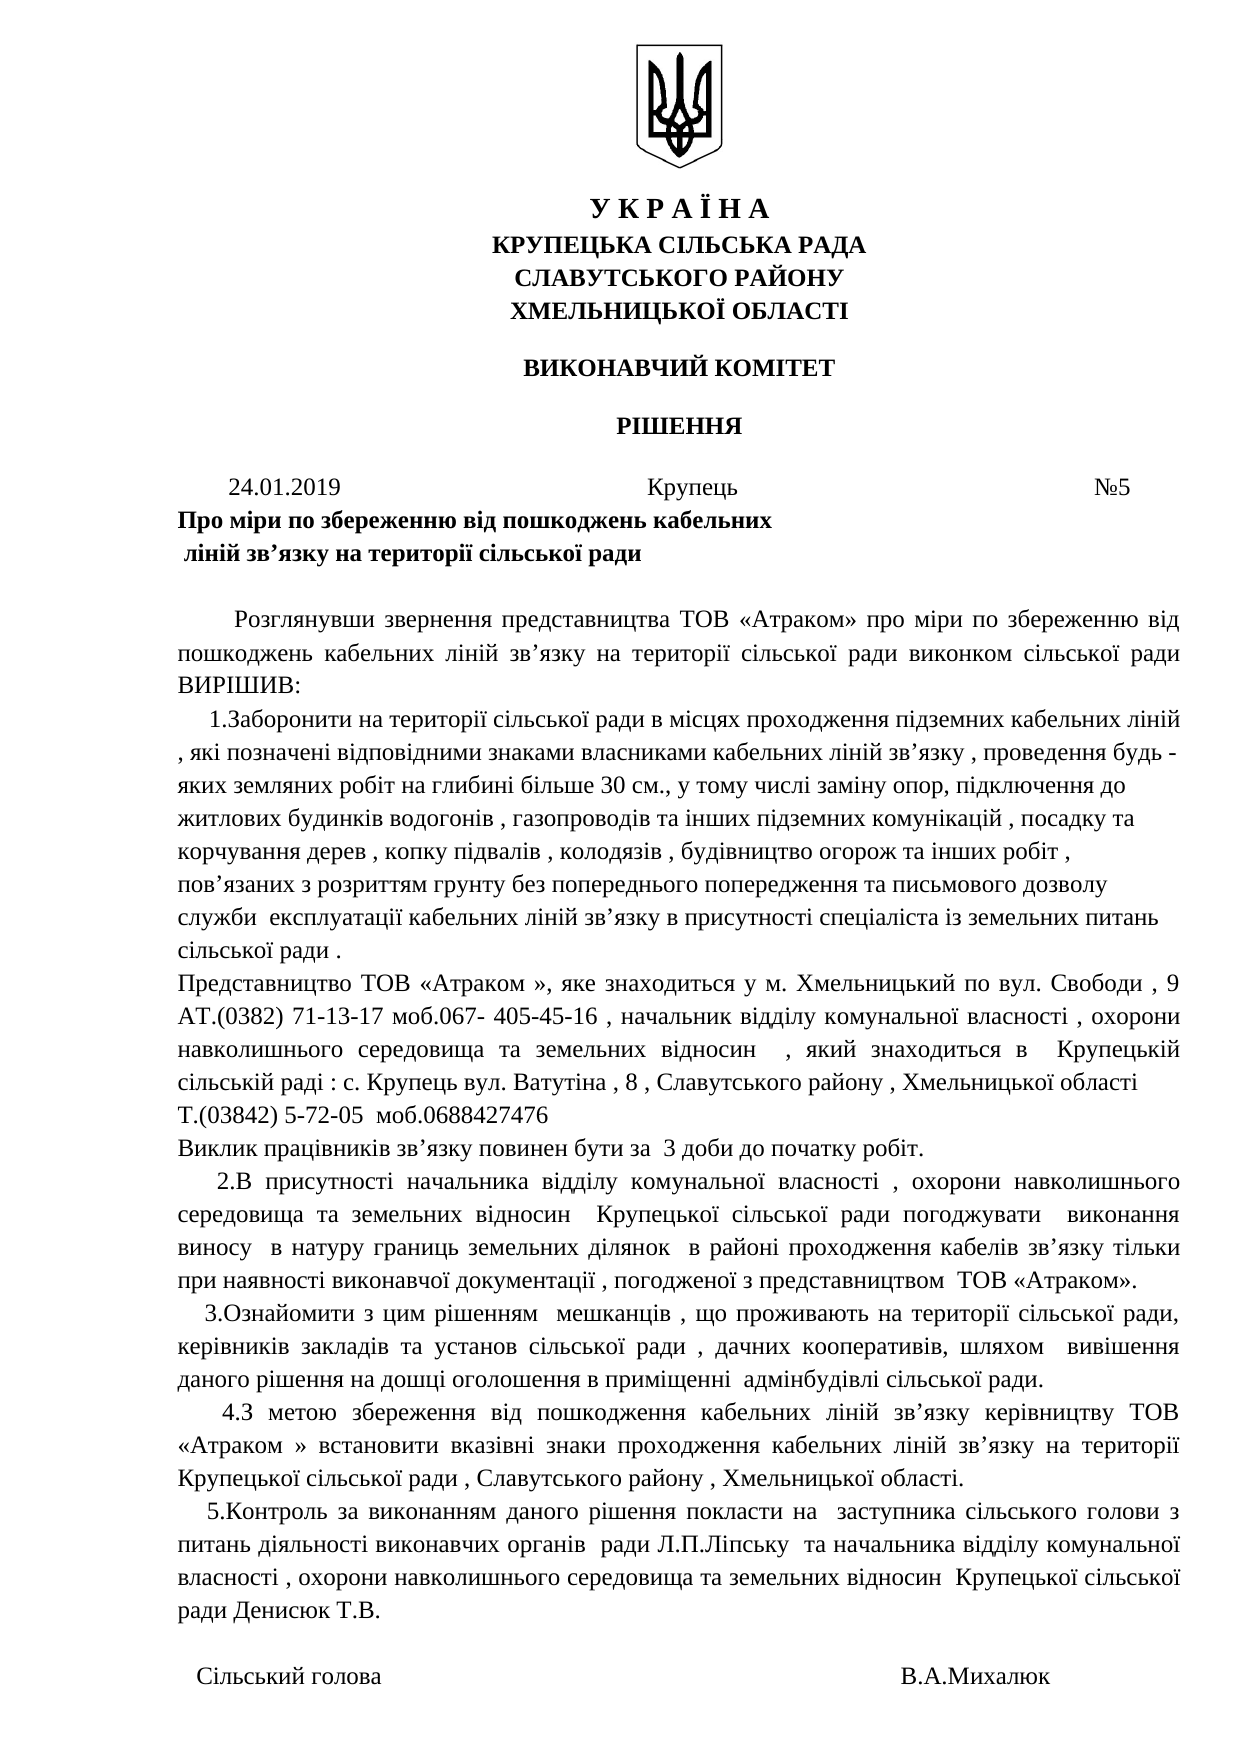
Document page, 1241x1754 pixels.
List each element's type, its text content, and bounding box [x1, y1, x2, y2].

text КРУПЕЦЬКА СІЛЬСЬКА РАДА [177, 230, 1181, 258]
picture [634, 42, 725, 170]
text РІШЕННЯ [177, 411, 1181, 439]
text 1.Заборонити на території сільської ради в місцях проходження підземних кабельних ліній , які позначені відповідними знаками власниками кабельних ліній зв’язку , проведення будь - яких земляних робіт на глибині більше ., у тому числі заміну опор, підключення до житлових будинків водогонів , газопроводів та інших підземних комунікацій , посадку та корчування дерев , копку підвалів , колодязів , будівництво огорож та інших робіт , пов’язаних з розриттям грунту без попереднього попередження та письмового дозволу служби експлуатації кабельних ліній зв’язку в присутності спеціаліста із земельних питань сільської ради . [177, 704, 1181, 963]
text Розглянувши звернення представництва ТОВ «Атраком» про міри по збереженню від пошкоджень кабельних ліній зв’язку на території сільської ради виконком сільської ради ВИРІШИВ: [177, 604, 1181, 699]
text ВИКОНАВЧИЙ КОМІТЕТ [177, 353, 1181, 382]
text ХМЕЛЬНИЦЬКОЇ ОБЛАСТІ [177, 296, 1181, 324]
text 2.В присутності начальника відділу комунальної власності , охорони навколишнього середовища та земельних відносин Крупецької сільської ради погоджувати виконання виносу в натуру границь земельних ділянок в районі проходження кабелів зв’язку тільки при наявності виконавчої документації , погодженої з представництвом ТОВ «Атраком». [177, 1166, 1181, 1294]
text У К Р А Ї Н А [177, 191, 1181, 225]
text 4.З метою збереження від пошкодження кабельних ліній зв’язку керівництву ТОВ «Атраком » встановити вказівні знаки проходження кабельних ліній зв’язку на території Крупецької сільської ради , Славутського району , Хмельницької області. [177, 1397, 1181, 1492]
text Про міри по збереженню від пошкоджень кабельних [177, 506, 1181, 534]
text Виклик працівників зв’язку повинен бути за 3 доби до початку робіт. [177, 1133, 1181, 1162]
text 3.Ознайомити з цим рішенням мешканців , що проживають на території сільської ради, керівників закладів та установ сільської ради , дачних кооперативів, шляхом вивішення даного рішення на дошці оголошення в приміщенні адмінбудівлі сільської ради. [177, 1298, 1181, 1393]
text 5.Контроль за виконанням даного рішення покласти на заступника сільського голови з питань діяльності виконавчих органів ради Л.П.Ліпську та начальника відділу комунальної власності , охорони навколишнього середовища та земельних відносин Крупецької сільської ради Денисюк Т.В. [177, 1496, 1181, 1624]
text Представництво ТОВ «Атраком », яке знаходиться у м. Хмельницький по вул. Свободи , 9 АТ.(0382) 71-13-17 моб.067- 405-45-16 , начальник відділу комунальної власності , охорони навколишнього середовища та земельних відносин , який знаходиться в Крупецькій сільській раді : с. Крупець вул. Ватутіна , 8 , Славутського району , Хмельницької області [177, 968, 1181, 1096]
text 24.01.2019 Крупець №5 [177, 472, 1181, 501]
text Сільський голова В.А.Михалюк [177, 1661, 1181, 1690]
text ліній зв’язку на території сільської ради [177, 538, 1181, 567]
text СЛАВУТСЬКОГО РАЙОНУ [177, 263, 1181, 291]
text Т.(03842) 5-72-05 моб.0688427476 [177, 1100, 1181, 1129]
